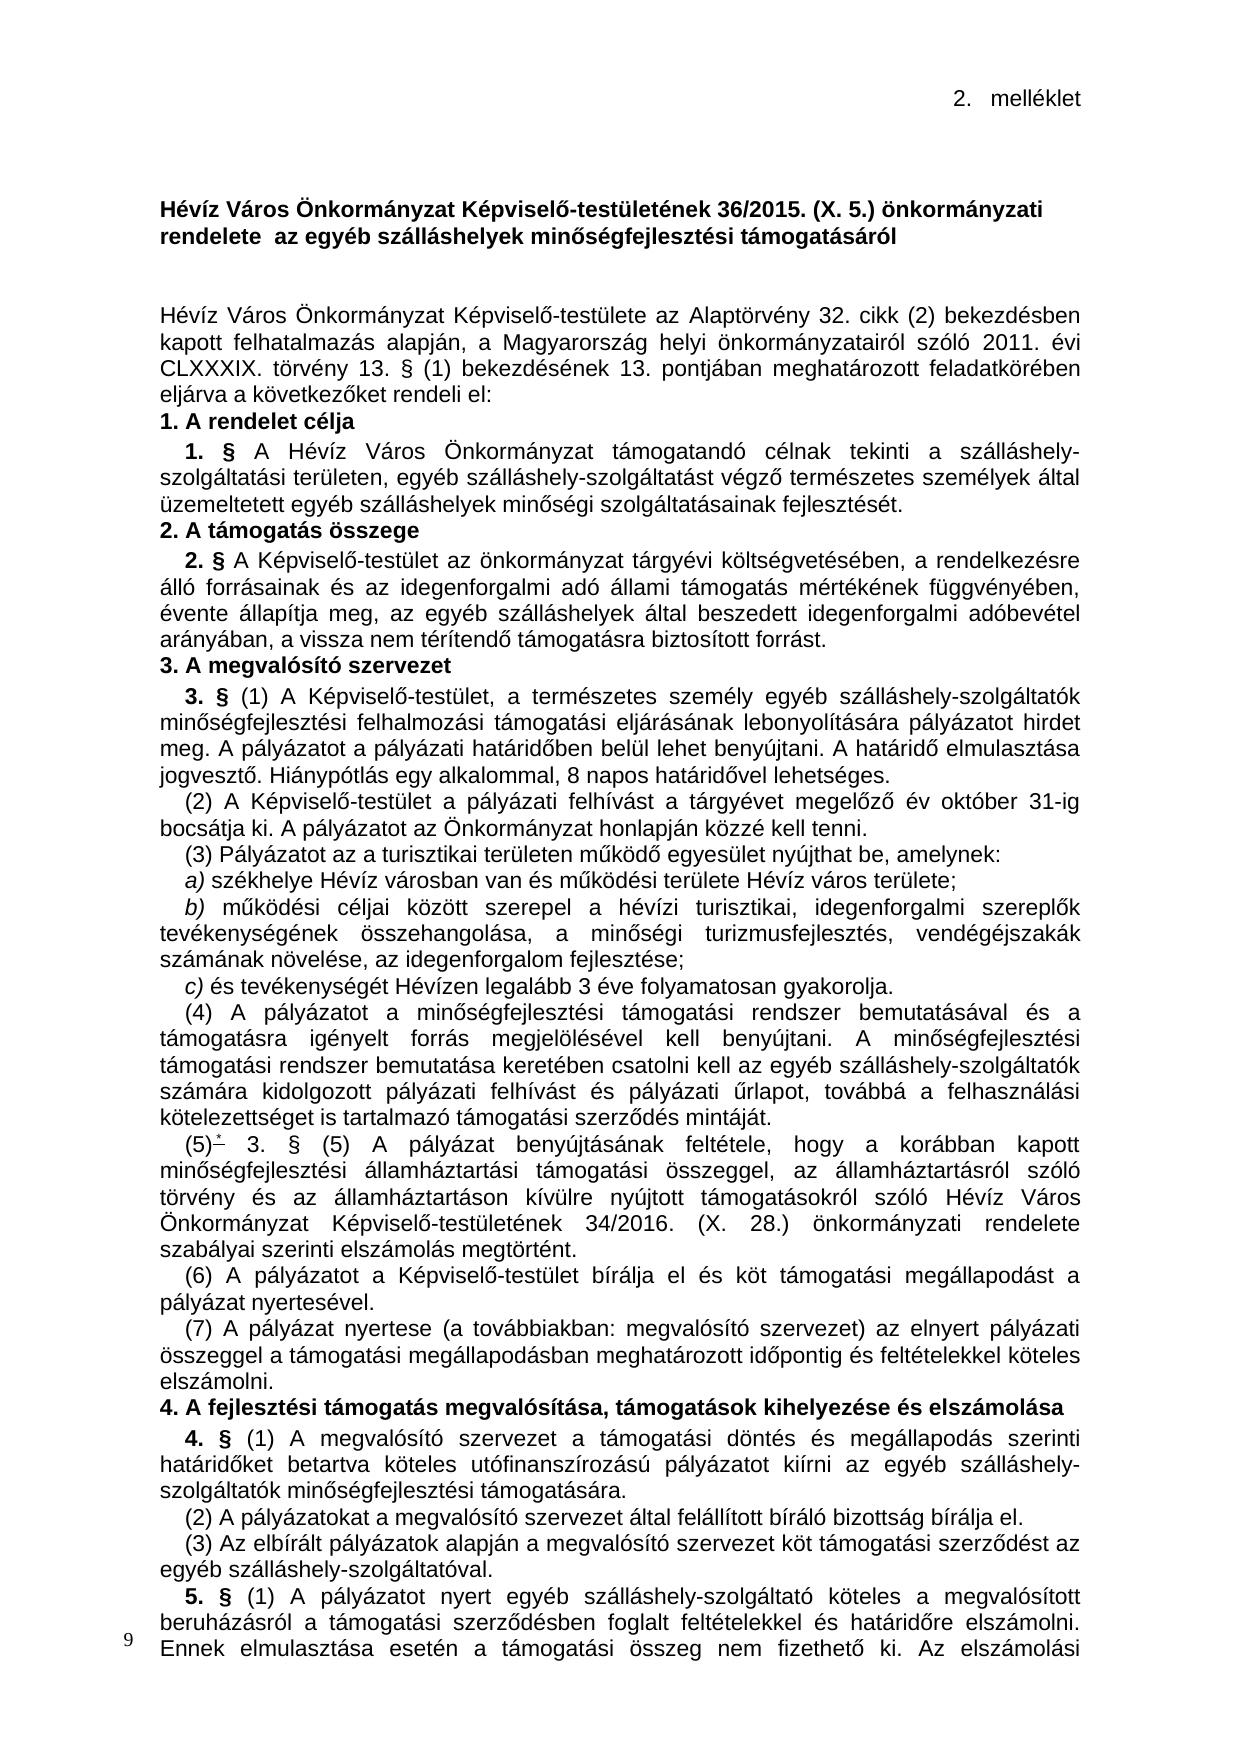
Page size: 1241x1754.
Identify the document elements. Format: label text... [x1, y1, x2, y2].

text (2) A Képviselő-testület a pályázati felhívást a tárgyévet megelőző év október 31-ig bocsátja ki. A pályázatot az Önkormányzat honlapján közzé kell tenni. [159, 788, 1081, 841]
text (3) Pályázatot az a turisztikai területen működő egyesület nyújthat be, amelynek: [159, 841, 1081, 867]
text a) székhelye Hévíz városban van és működési területe Hévíz város területe; [159, 867, 1081, 893]
text (5) * 3. § (5) A pályázat benyújtásának feltétele, hogy a korábban kapott minőségfejlesztési államháztartási támogatási összeggel, az államháztartásról szóló törvény és az államháztartáson kívülre nyújtott támogatásokról szóló Hévíz Város Önkormányzat Képviselő-testületének 34/2016. (X. 28.) önkormányzati rendelete szabályai szerinti elszámolás megtörtént. [159, 1131, 1081, 1262]
text (3) Az elbírált pályázatok alapján a megvalósító szervezet köt támogatási szerződést az egyéb szálláshely-szolgáltatóval. [159, 1530, 1081, 1583]
subtitle 2. A támogatás összege [159, 517, 1081, 543]
text 4. § (1) A megvalósító szervezet a támogatási döntés és megállapodás szerinti határidőket betartva köteles utófinanszírozású pályázatot kiírni az egyéb szálláshely-szolgáltatók minőségfejlesztési támogatására. [159, 1424, 1081, 1503]
text 2. § A Képviselő-testület az önkormányzat tárgyévi költségvetésében, a rendelkezésre álló forrásainak és az idegenforgalmi adó állami támogatás mértékének függvényében, évente állapítja meg, az egyéb szálláshelyek által beszedett idegenforgalmi adóbevétel arányában, a vissza nem térítendő támogatásra biztosított forrást. [159, 547, 1081, 652]
text (2) A pályázatokat a megvalósító szervezet által felállított bíráló bizottság bírálja el. [159, 1503, 1081, 1530]
text b) működési céljai között szerepel a hévízi turisztikai, idegenforgalmi szereplők tevékenységének összehangolása, a minőségi turizmusfejlesztés, vendégéjszakák számának növelése, az idegenforgalom fejlesztése; [159, 893, 1081, 973]
text (7) A pályázat nyertese (a továbbiakban: megvalósító szervezet) az elnyert pályázati összeggel a támogatási megállapodásban meghatározott időpontig és feltételekkel köteles elszámolni. [159, 1315, 1081, 1394]
text (4) A pályázatot a minőségfejlesztési támogatási rendszer bemutatásával és a támogatásra igényelt forrás megjelölésével kell benyújtani. A minőségfejlesztési támogatási rendszer bemutatása keretében csatolni kell az egyéb szálláshely-szolgáltatók számára kidolgozott pályázati felhívást és pályázati űrlapot, továbbá a felhasználási kötelezettséget is tartalmazó támogatási szerződés mintáját. [159, 999, 1081, 1131]
text (6) A pályázatot a Képviselő-testület bírálja el és köt támogatási megállapodást a pályázat nyertesével. [159, 1262, 1081, 1315]
text 1. § A Hévíz Város Önkormányzat támogatandó célnak tekinti a szálláshely-szolgáltatási területen, egyéb szálláshely-szolgáltatást végző természetes személyek által üzemeltetett egyéb szálláshelyek minőségi szolgáltatásainak fejlesztését. [159, 438, 1081, 517]
subtitle 3. A megvalósító szervezet [159, 652, 1081, 679]
text c) és tevékenységét Hévízen legalább 3 éve folyamatosan gyakorolja. [159, 973, 1081, 999]
subtitle 4. A fejlesztési támogatás megvalósítása, támogatások kihelyezése és elszámolása [159, 1394, 1081, 1421]
subtitle 1. A rendelet célja [159, 408, 1081, 434]
subtitle Hévíz Város Önkormányzat Képviselő-testületének 36/2015. (X. 5.) önkormányzati rendelete az egyéb szálláshelyek minőségfejlesztési támogatásáról [159, 196, 1081, 249]
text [159, 1583, 1081, 1662]
text 3. § (1) A Képviselő-testület, a természetes személy egyéb szálláshely-szolgáltatók minőségfejlesztési felhalmozási támogatási eljárásának lebonyolítására pályázatot hirdet meg. A pályázatot a pályázati határidőben belül lehet benyújtani. A határidő elmulasztása jogvesztő. Hiánypótlás egy alkalommal, 8 napos határidővel lehetséges. [159, 683, 1081, 788]
text Hévíz Város Önkormányzat Képviselő-testülete az Alaptörvény 32. cikk (2) bekezdésben kapott felhatalmazás alapján, a Magyarország helyi önkormányzatairól szóló 2011. évi CLXXXIX. törvény 13. § (1) bekezdésének 13. pontjában meghatározott feladatkörében eljárva a következőket rendeli el: [159, 302, 1081, 408]
list melléklet [934, 85, 1081, 112]
